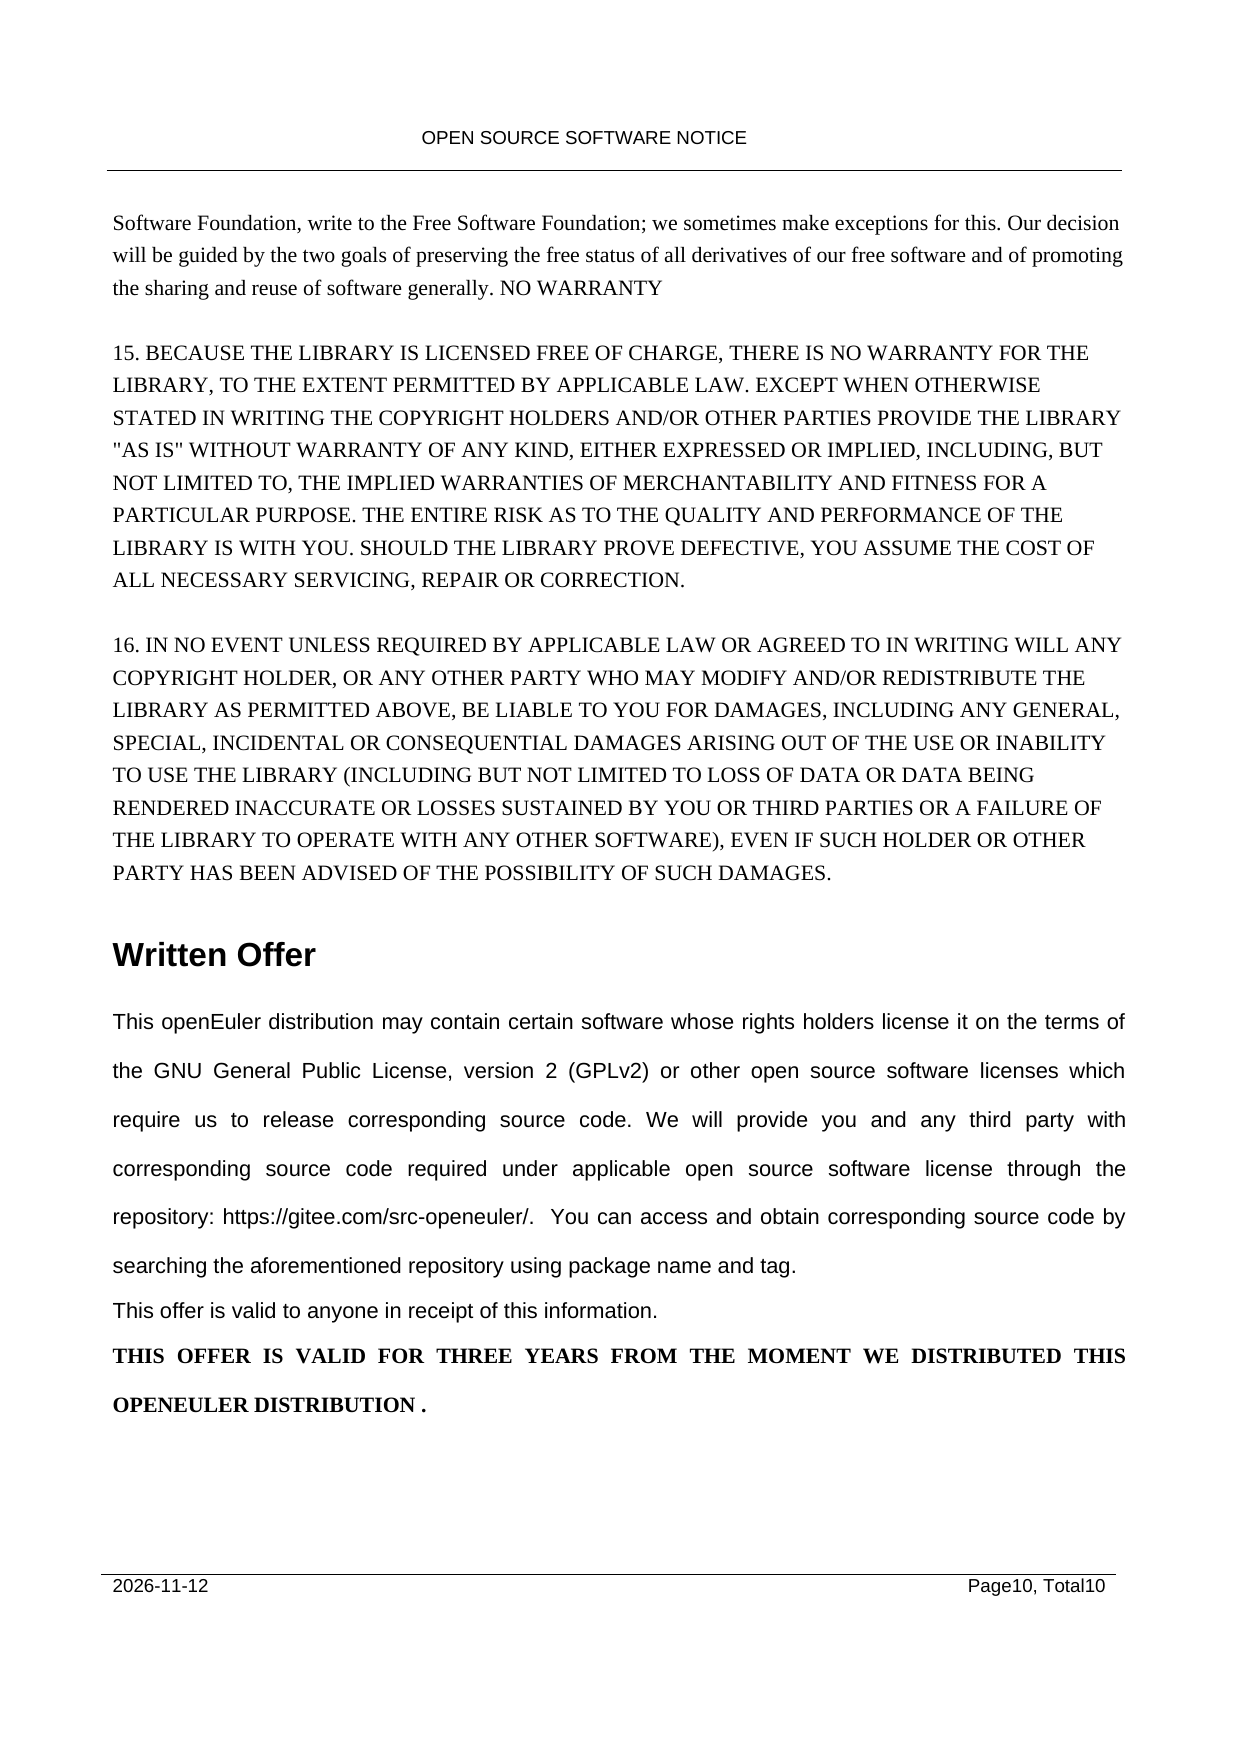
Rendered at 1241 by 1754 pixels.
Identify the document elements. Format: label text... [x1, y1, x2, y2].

text Written Offer [112, 921, 1128, 986]
text THIS OFFER IS VALID FOR THREE YEARS FROM THE MOMENT WE DISTRIBUTED THIS OPENEULER DISTRIBUTION . [112, 1339, 1128, 1421]
text This offer is valid to anyone in receipt of this information. [112, 1294, 1128, 1327]
text This openEuler distribution may contain certain software whose rights holders license it on the terms of the GNU General Public License, version 2 (GPLv2) or other open source software licenses which require us to release corresponding source code. We will provide you and any third party with corresponding source code required under applicable open source software license through the repository: https://gitee.com/src-openeuler/. You can access and obtain corresponding source code by searching the aforementioned repository using package name and tag. [112, 1006, 1128, 1282]
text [112, 206, 1128, 921]
